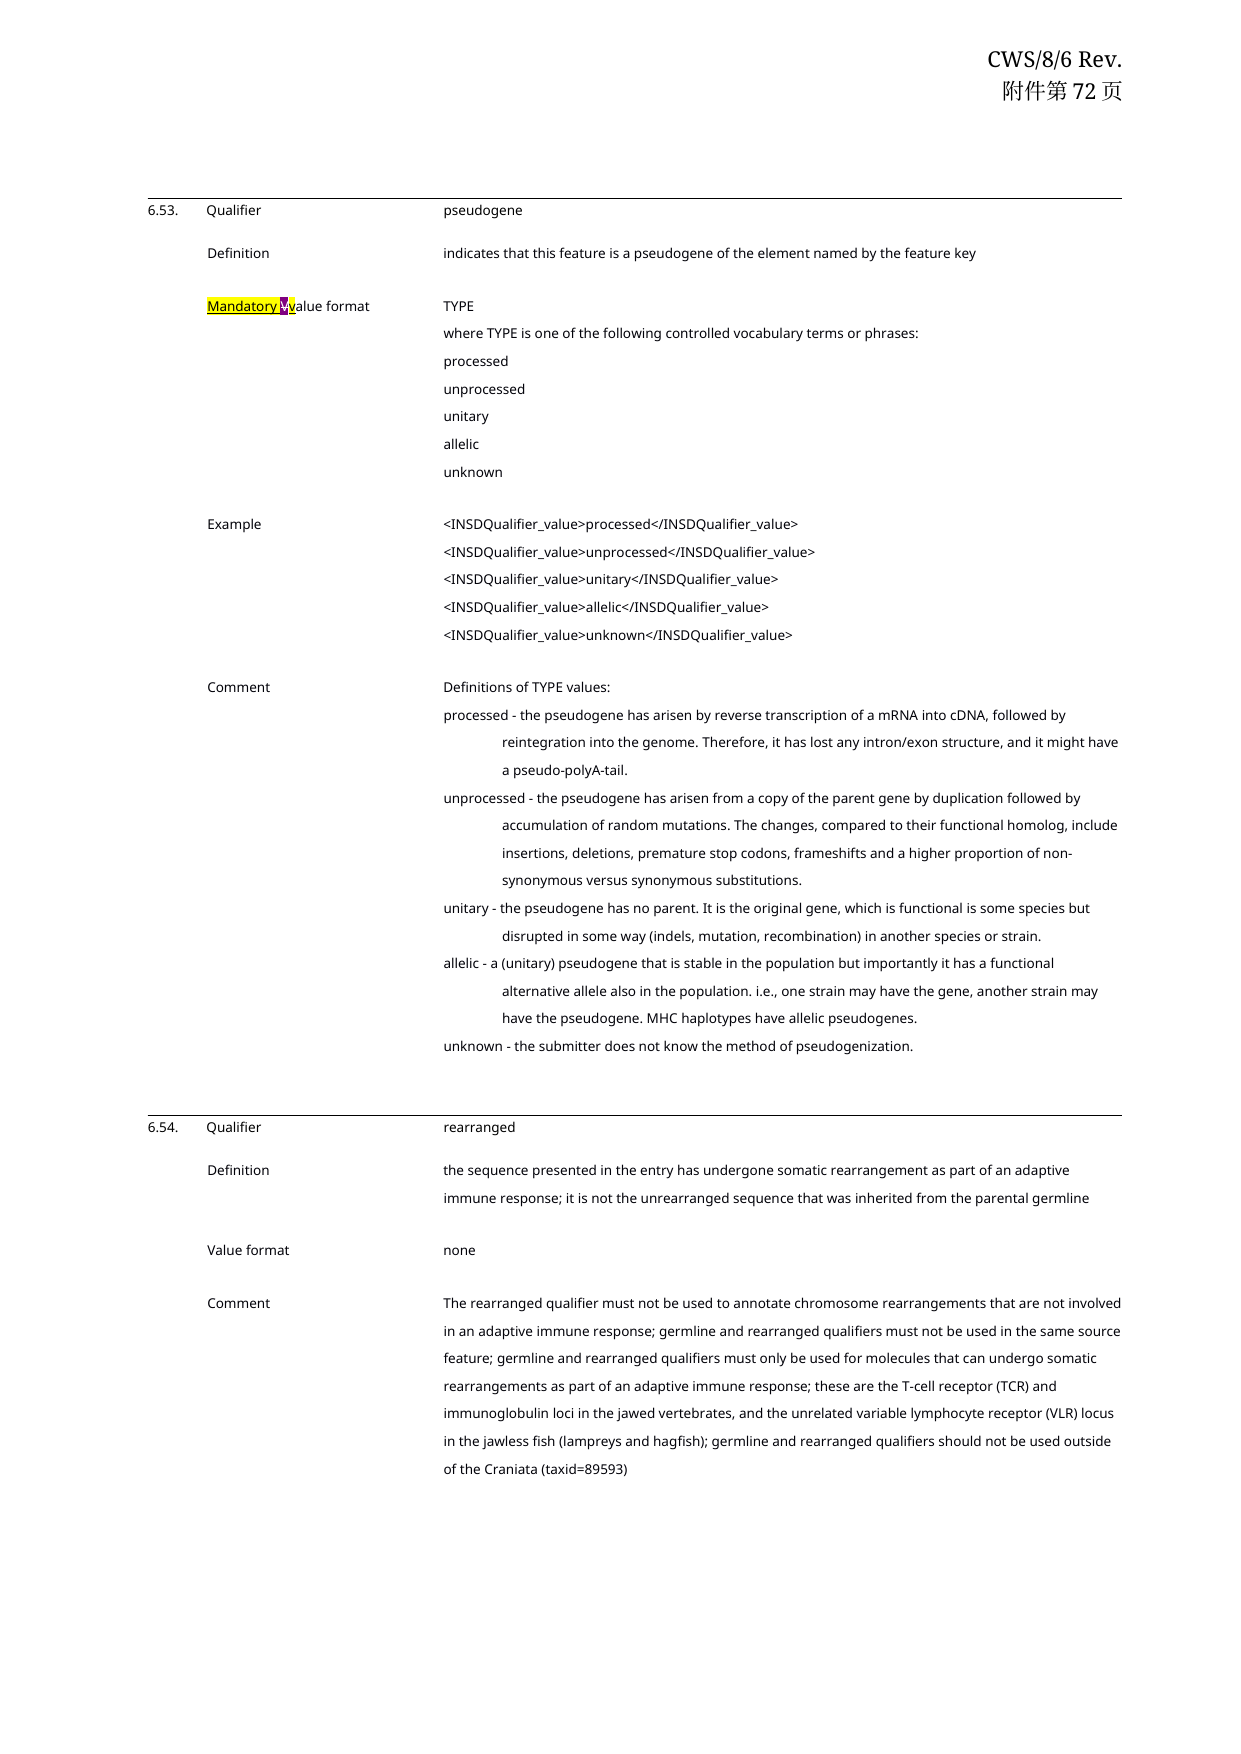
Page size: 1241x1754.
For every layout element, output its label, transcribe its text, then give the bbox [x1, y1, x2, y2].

text Mandatory Vvalue format TYPE [295, 297, 1122, 315]
text unitary - the pseudogene has no parent. It is the original gene, which is functional is some species but disrupted in some way (indels, mutation, recombination) in another species or strain. [443, 899, 1122, 945]
text Qualifier rearranged [148, 1116, 1122, 1136]
text Comment The rearranged qualifier must not be used to annotate chromosome rearrangements that are not involved in an adaptive immune response; germline and rearranged qualifiers must not be used in the same source feature; germline and rearranged qualifiers must only be used for molecules that can undergo somatic rearrangements as part of an adaptive immune response; these are the T-cell receptor (TCR) and immunoglobulin loci in the jawed vertebrates, and the unrelated variable lymphocyte receptor (VLR) locus in the jawless fish (lampreys and hagfish); germline and rearranged qualifiers should not be used outside of the Craniata (taxid=89593) [207, 1294, 1122, 1478]
text <INSDQualifier_value>unitary</INSDQualifier_value> [443, 570, 1122, 589]
text <INSDQualifier_value>allelic</INSDQualifier_value> [443, 598, 1122, 616]
text where TYPE is one of the following controlled vocabulary terms or phrases: processed unprocessed unitary allelic unknown [443, 324, 1122, 481]
text Example <INSDQualifier_value>processed</INSDQualifier_value> [207, 515, 1122, 533]
text unknown - the submitter does not know the method of pseudogenization. [443, 1037, 1122, 1055]
text Value format none [207, 1241, 1122, 1260]
text Comment Definitions of TYPE values: [207, 678, 1122, 697]
text allelic - a (unitary) pseudogene that is stable in the population but importantly it has a functional alternative allele also in the population. i.e., one strain may have the gene, another strain may have the pseudogene. MHC haplotypes have allelic pseudogenes. [443, 954, 1122, 1028]
text unprocessed - the pseudogene has arisen from a copy of the parent gene by duplication followed by accumulation of random mutations. The changes, compared to their functional homolog, include insertions, deletions, premature stop codons, frameshifts and a higher proportion of non-synonymous versus synonymous substitutions. [443, 788, 1122, 890]
text Definition indicates that this feature is a pseudogene of the element named by the feature key [207, 244, 1122, 263]
text <INSDQualifier_value>unknown</INSDQualifier_value> [443, 626, 1122, 644]
text Definition the sequence presented in the entry has undergone somatic rearrangement as part of an adaptive immune response; it is not the unrearranged sequence that was inherited from the parental germline [207, 1161, 1122, 1207]
text Qualifier pseudogene [148, 199, 1122, 219]
text <INSDQualifier_value>unprocessed</INSDQualifier_value> [443, 543, 1122, 561]
text processed - the pseudogene has arisen by reverse transcription of a mRNA into cDNA, followed by reintegration into the genome. Therefore, it has lost any intron/exon structure, and it might have a pseudo-polyA-tail. [443, 706, 1122, 779]
